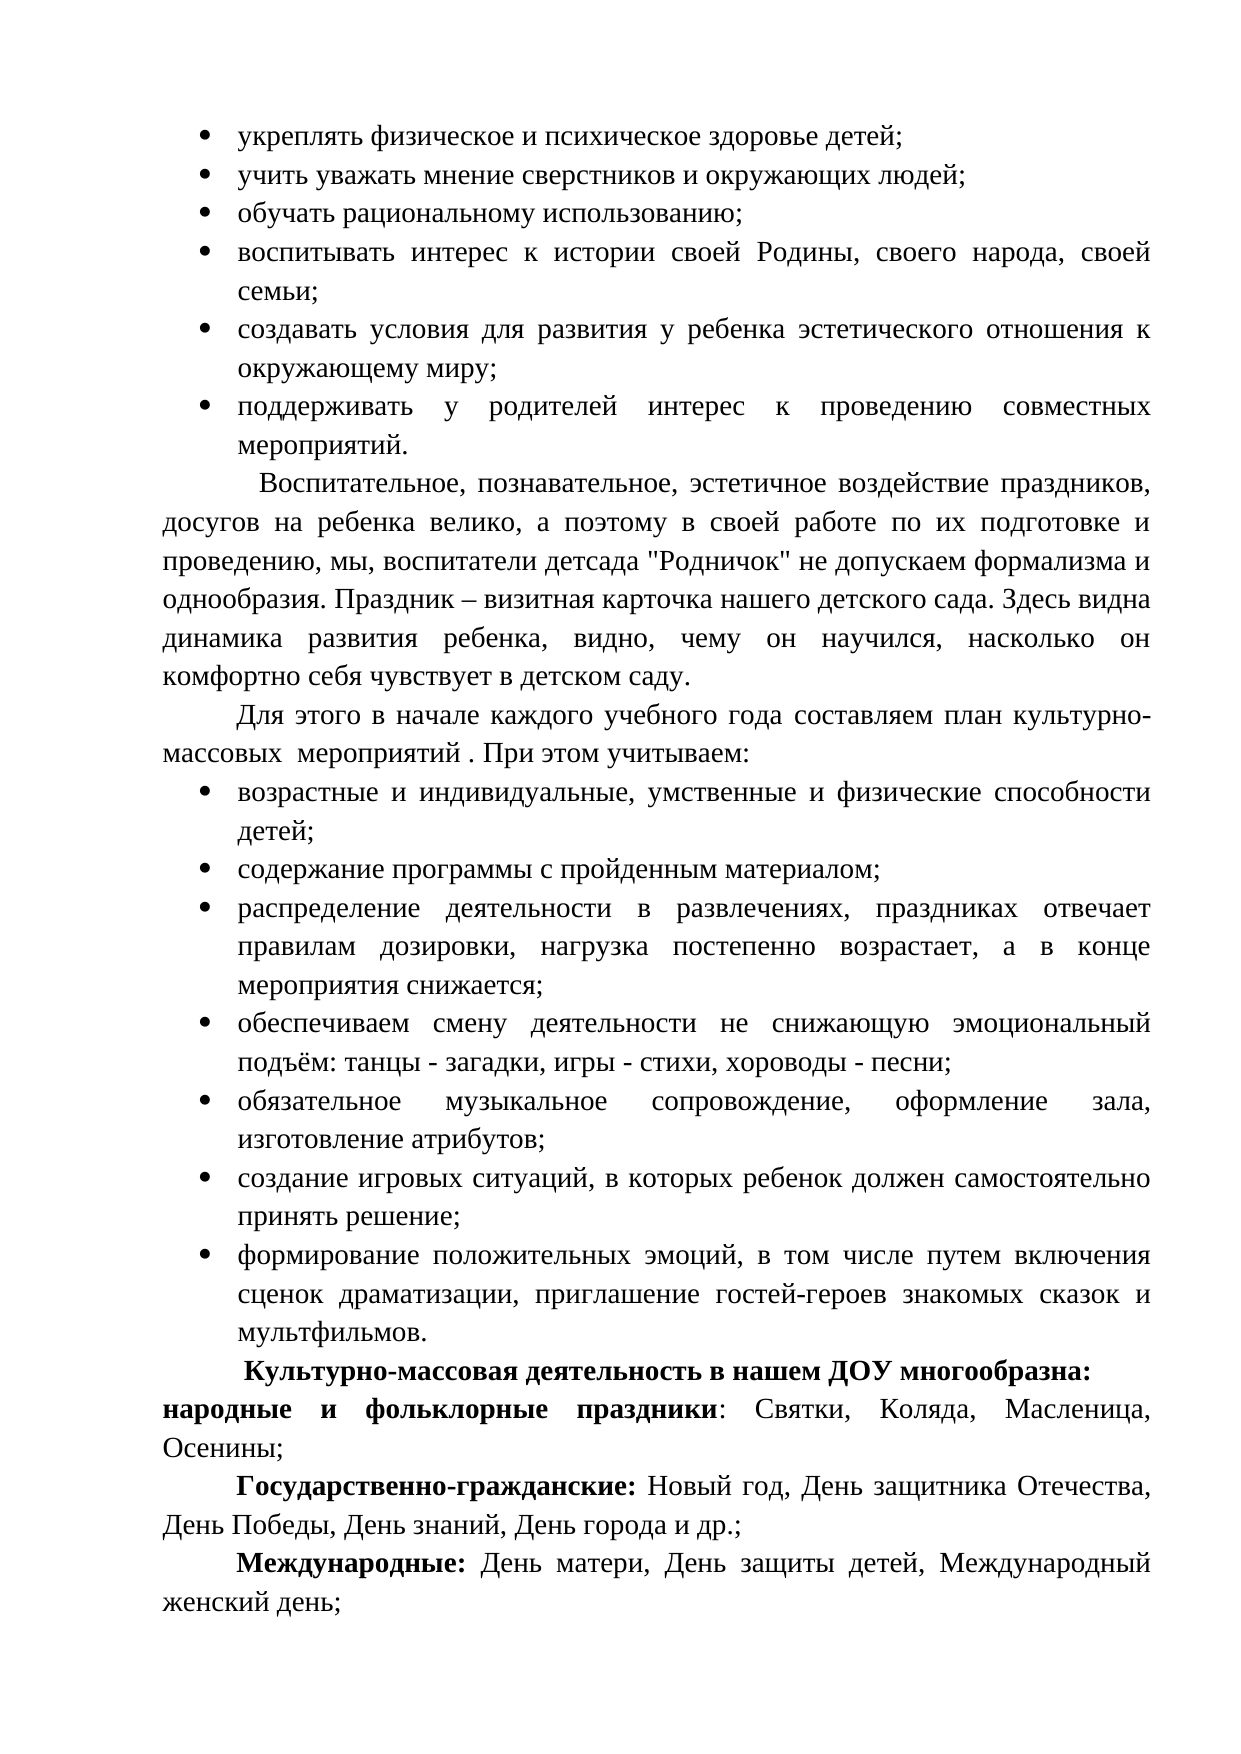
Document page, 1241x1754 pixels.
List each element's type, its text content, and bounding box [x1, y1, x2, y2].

text народные и фольклорные праздники: Святки, Коляда, Масленица, Осенины; [162, 1391, 1152, 1463]
text Культурно-массовая деятельность в нашем ДОУ многообразна: [162, 1353, 1152, 1386]
list воспитывать интерес к истории своей Родины, своего народа, своей семьи; [200, 234, 1152, 306]
list создание игровых ситуаций, в которых ребенок должен самостоятельно принять решение; [200, 1160, 1152, 1232]
list возрастные и индивидуальные, умственные и физические способности детей; [200, 774, 1152, 846]
text Государственно-гражданские: Новый год, День защитника Отечества, День Победы, День знаний, День города и др.; [162, 1468, 1152, 1541]
text Международные: День матери, День защиты детей, Международный женский день; [162, 1546, 1152, 1618]
text Для этого в начале каждого учебного года составляем план культурно-массовых мероприятий . При этом учитываем: [162, 697, 1152, 769]
list содержание программы с пройденным материалом; [200, 851, 1152, 885]
list распределение деятельности в развлечениях, праздниках отвечает правилам дозировки, нагрузка постепенно возрастает, а в конце мероприятия снижается; [200, 890, 1152, 1001]
list обязательное музыкальное сопровождение, оформление зала, изготовление атрибутов; [200, 1083, 1152, 1155]
list обеспечиваем смену деятельности не снижающую эмоциональный подъём: танцы - загадки, игры - стихи, хороводы - песни; [200, 1006, 1152, 1078]
text Воспитательное, познавательное, эстетичное воздействие праздников, досугов на ребенка велико, а поэтому в своей работе по их подготовке и проведению, мы, воспитатели детсада "Родничок" не допускаем формализма и однообразия. Праздник – визитная карточка нашего детского сада. Здесь видна динамика развития ребенка, видно, чему он научился, насколько он комфортно себя чувствует в детском саду. [162, 466, 1152, 692]
list формирование положительных эмоций, в том числе путем включения сценок драматизации, приглашение гостей-героев знакомых сказок и мультфильмов. [200, 1237, 1152, 1348]
list обучать рациональному использованию; [200, 195, 1152, 229]
list учить уважать мнение сверстников и окружающих людей; [200, 157, 1152, 190]
list создавать условия для развития у ребенка эстетического отношения к окружающему миру; [200, 311, 1152, 383]
list поддерживать у родителей интерес к проведению совместных мероприятий. [200, 388, 1152, 461]
list укреплять физическое и психическое здоровье детей; [200, 118, 1152, 152]
